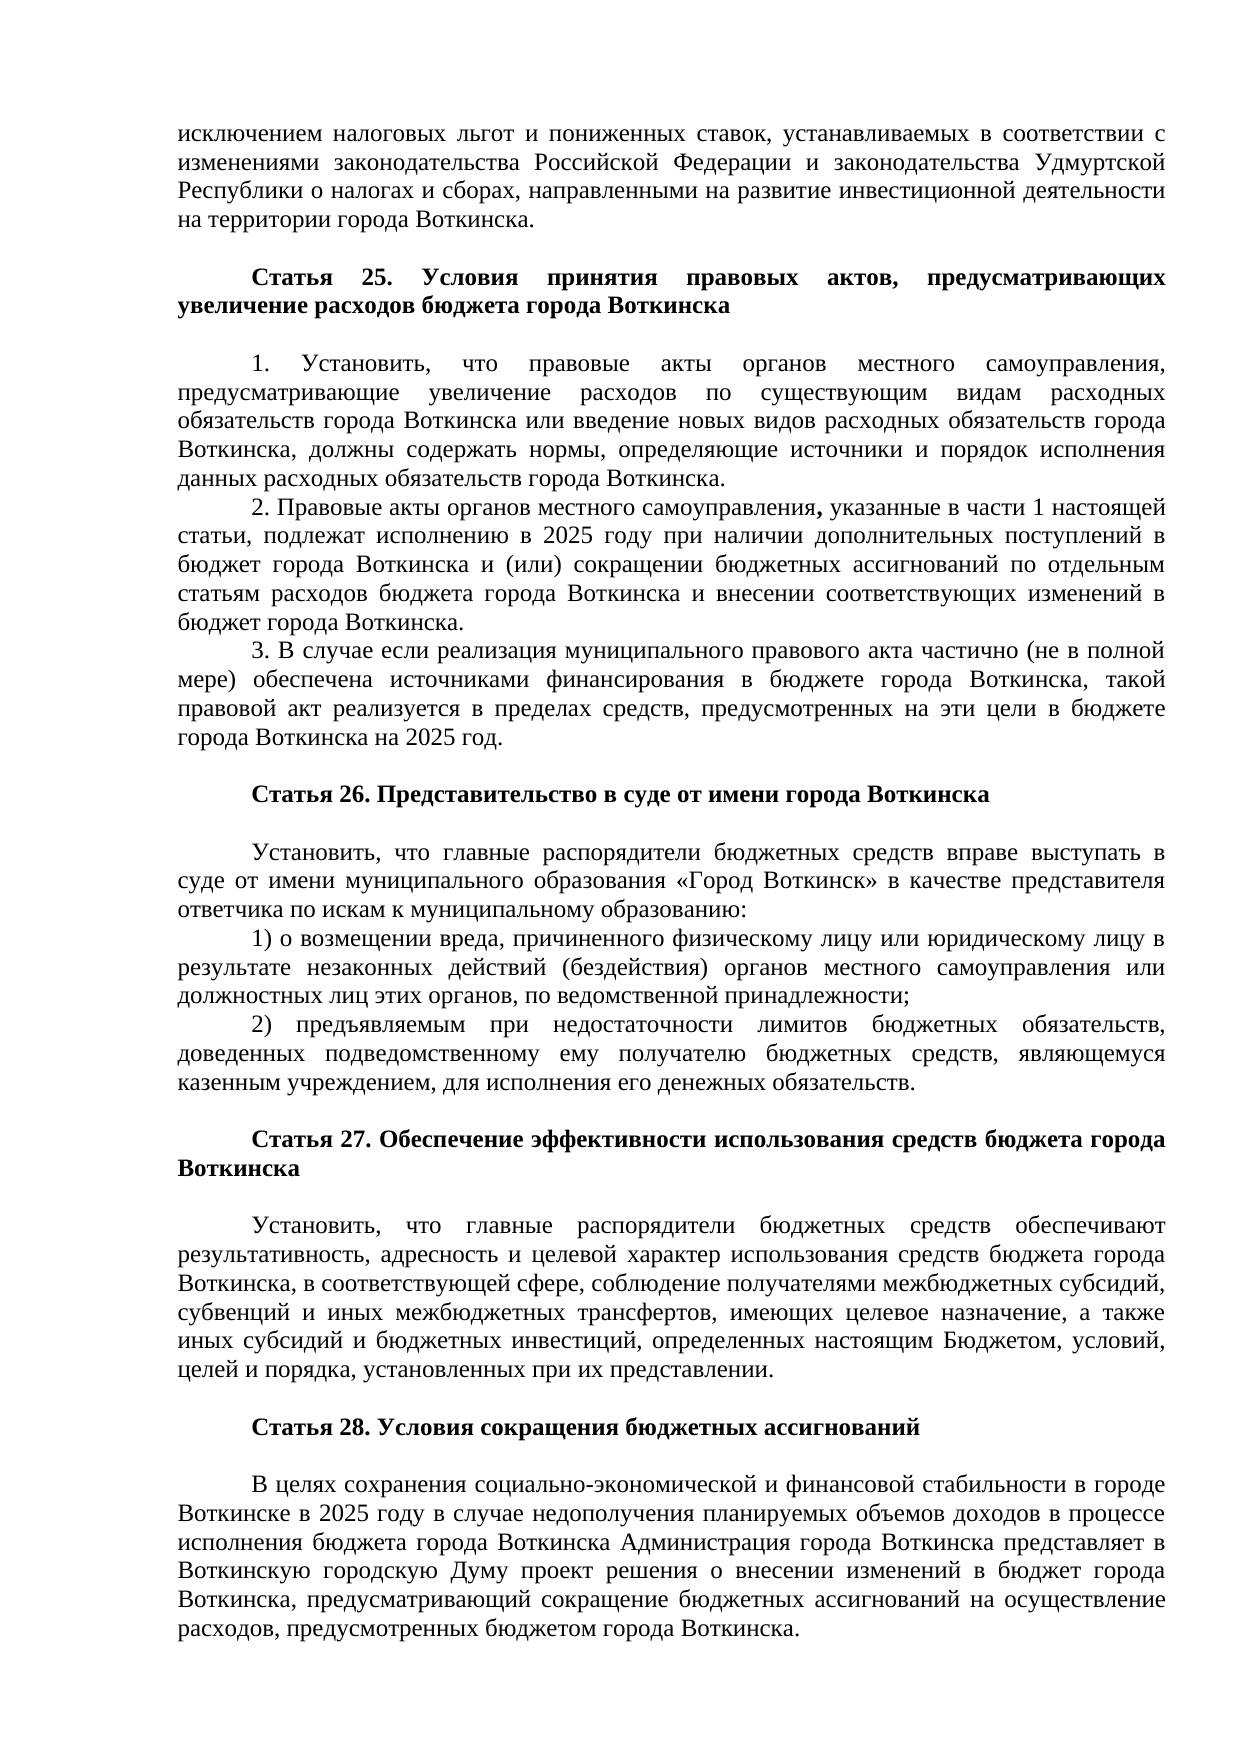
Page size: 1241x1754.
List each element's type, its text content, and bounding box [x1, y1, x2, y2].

text Статья 25. Условия принятия правовых актов, предусматривающих увеличение расходов бюджета города Воткинска [177, 262, 1166, 319]
text 1) о возмещении вреда, причиненного физическому лицу или юридическому лицу в результате незаконных действий (бездействия) органов местного самоуправления или должностных лиц этих органов, по ведомственной принадлежности; [177, 923, 1166, 1009]
text Установить, что главные распорядители бюджетных средств вправе выступать в суде от имени муниципального образования «Город Воткинск» в качестве представителя ответчика по искам к муниципальному образованию: [177, 837, 1166, 923]
text 2) предъявляемым при недостаточности лимитов бюджетных обязательств, доведенных подведомственному ему получателю бюджетных средств, являющемуся казенным учреждением, для исполнения его денежных обязательств. [177, 1009, 1166, 1096]
text 3. В случае если реализация муниципального правового акта частично (не в полной мере) обеспечена источниками финансирования в бюджете города Воткинска, такой правовой акт реализуется в пределах средств, предусмотренных на эти цели в бюджете города Воткинска на 2025 год. [177, 636, 1166, 751]
text Статья 28. Условия сокращения бюджетных ассигнований [177, 1412, 1166, 1441]
text 2. Правовые акты органов местного самоуправления, указанные в части 1 настоящей статьи, подлежат исполнению в 2025 году при наличии дополнительных поступлений в бюджет города Воткинска и (или) сокращении бюджетных ассигнований по отдельным статьям расходов бюджета города Воткинска и внесении соответствующих изменений в бюджет города Воткинска. [177, 492, 1166, 636]
text Установить, что главные распорядители бюджетных средств обеспечивают результативность, адресность и целевой характер использования средств бюджета города Воткинска, в соответствующей сфере, соблюдение получателями межбюджетных субсидий, субвенций и иных межбюджетных трансфертов, имеющих целевое назначение, а также иных субсидий и бюджетных инвестиций, определенных настоящим Бюджетом, условий, целей и порядка, установленных при их представлении. [177, 1211, 1166, 1383]
text Статья 27. Обеспечение эффективности использования средств бюджета города Воткинска [177, 1124, 1166, 1182]
text В целях сохранения социально-экономической и финансовой стабильности в городе Воткинске в 2025 году в случае недополучения планируемых объемов доходов в процессе исполнения бюджета города Воткинска Администрация города Воткинска представляет в Воткинскую городскую Думу проект решения о внесении изменений в бюджет города Воткинска, предусматривающий сокращение бюджетных ассигнований на осуществление расходов, предусмотренных бюджетом города Воткинска. [177, 1469, 1166, 1642]
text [177, 118, 1166, 233]
text 1. Установить, что правовые акты органов местного самоуправления, предусматривающие увеличение расходов по существующим видам расходных обязательств города Воткинска или введение новых видов расходных обязательств города Воткинска, должны содержать нормы, определяющие источники и порядок исполнения данных расходных обязательств города Воткинска. [177, 348, 1166, 492]
text Статья 26. Представительство в суде от имени города Воткинска [177, 779, 1166, 808]
